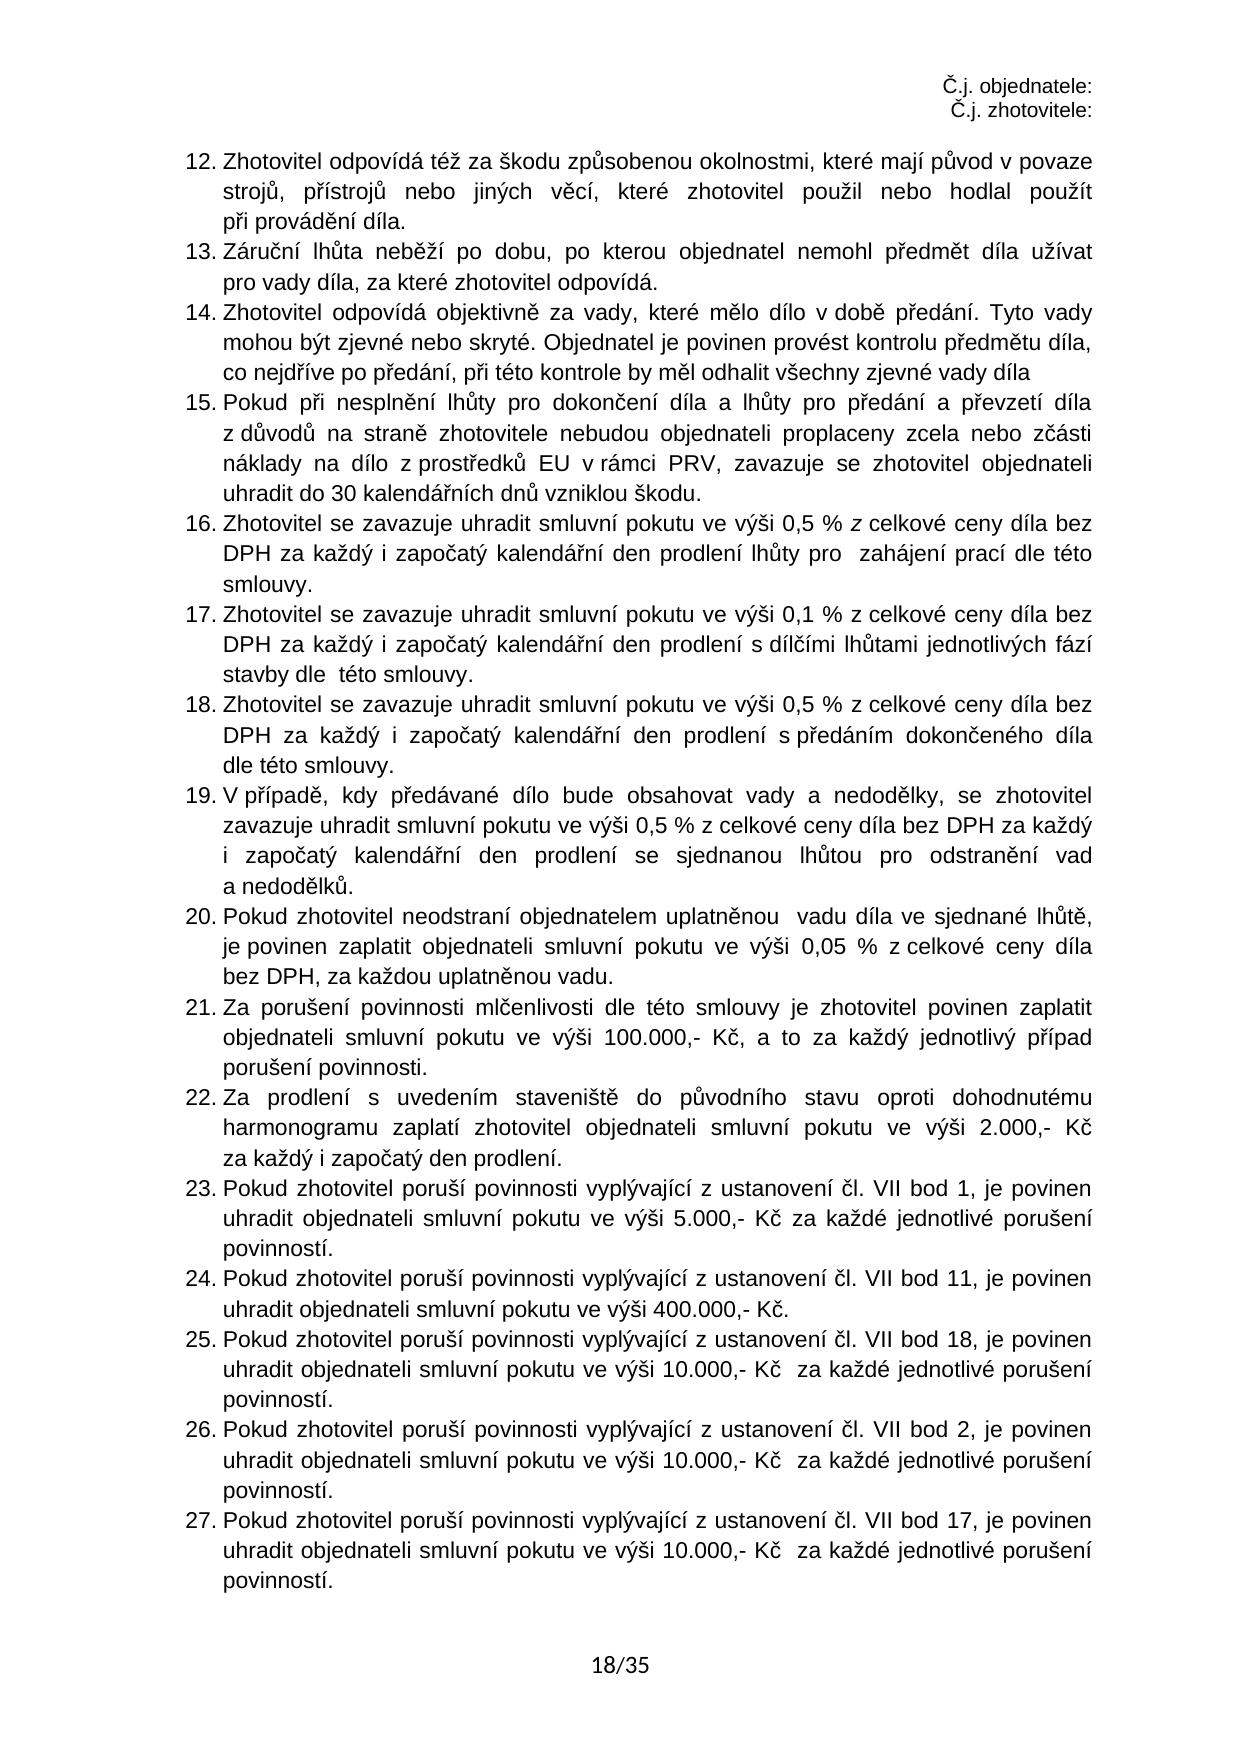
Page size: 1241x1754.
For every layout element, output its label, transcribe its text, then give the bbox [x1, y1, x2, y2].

list V případě, kdy předávané dílo bude obsahovat vady a nedodělky, se zhotovitel zavazuje uhradit smluvní pokutu ve výši 0,5 % z celkové ceny díla bez DPH za každý i započatý kalendářní den prodlení se sjednanou lhůtou pro odstranění vad a nedodělků. [185, 782, 1093, 899]
list Pokud zhotovitel poruší povinnosti vyplývající z ustanovení čl. VII bod 17, je povinen uhradit objednateli smluvní pokutu ve výši 10.000,- Kč za každé jednotlivé porušení povinností. [185, 1507, 1093, 1594]
list Pokud zhotovitel neodstraní objednatelem uplatněnou vadu díla ve sjednané lhůtě, je povinen zaplatit objednateli smluvní pokutu ve výši 0,05 % z celkové ceny díla bez DPH, za každou uplatněnou vadu. [185, 903, 1093, 989]
list Pokud při nesplnění lhůty pro dokončení díla a lhůty pro předání a převzetí díla z důvodů na straně zhotovitele nebudou objednateli proplaceny zcela nebo zčásti náklady na dílo z prostředků EU v rámci PRV, zavazuje se zhotovitel objednateli uhradit do 30 kalendářních dnů vzniklou škodu. [185, 389, 1093, 506]
list Zhotovitel odpovídá též za škodu způsobenou okolnostmi, které mají původ v povaze strojů, přístrojů nebo jiných věcí, které zhotovitel použil nebo hodlal použít při provádění díla. [185, 148, 1093, 234]
list Pokud zhotovitel poruší povinnosti vyplývající z ustanovení čl. VII bod 1, je povinen uhradit objednateli smluvní pokutu ve výši 5.000,- Kč za každé jednotlivé porušení povinností. [185, 1175, 1093, 1261]
list Zhotovitel odpovídá objektivně za vady, které mělo dílo v době předání. Tyto vady mohou být zjevné nebo skryté. Objednatel je povinen provést kontrolu předmětu díla, co nejdříve po předání, při této kontrole by měl odhalit všechny zjevné vady díla [185, 299, 1093, 385]
list Pokud zhotovitel poruší povinnosti vyplývající z ustanovení čl. VII bod 11, je povinen uhradit objednateli smluvní pokutu ve výši 400.000,- Kč. [185, 1265, 1093, 1322]
list Záruční lhůta neběží po dobu, po kterou objednatel nemohl předmět díla užívat pro vady díla, za které zhotovitel odpovídá. [185, 238, 1093, 295]
list Zhotovitel se zavazuje uhradit smluvní pokutu ve výši 0,5 % z celkové ceny díla bez DPH za každý i započatý kalendářní den prodlení s předáním dokončeného díla dle této smlouvy. [185, 691, 1093, 778]
list Pokud zhotovitel poruší povinnosti vyplývající z ustanovení čl. VII bod 2, je povinen uhradit objednateli smluvní pokutu ve výši 10.000,- Kč za každé jednotlivé porušení povinností. [185, 1416, 1093, 1503]
list Zhotovitel se zavazuje uhradit smluvní pokutu ve výši 0,5 % z celkové ceny díla bez DPH za každý i započatý kalendářní den prodlení lhůty pro zahájení prací dle této smlouvy. [185, 510, 1093, 597]
list Za porušení povinnosti mlčenlivosti dle této smlouvy je zhotovitel povinen zaplatit objednateli smluvní pokutu ve výši 100.000,- Kč, a to za každý jednotlivý případ porušení povinnosti. [185, 993, 1093, 1080]
list Pokud zhotovitel poruší povinnosti vyplývající z ustanovení čl. VII bod 18, je povinen uhradit objednateli smluvní pokutu ve výši 10.000,- Kč za každé jednotlivé porušení povinností. [185, 1326, 1093, 1412]
list Zhotovitel se zavazuje uhradit smluvní pokutu ve výši 0,1 % z celkové ceny díla bez DPH za každý i započatý kalendářní den prodlení s dílčími lhůtami jednotlivých fází stavby dle této smlouvy. [185, 601, 1093, 687]
list Za prodlení s uvedením staveniště do původního stavu oproti dohodnutému harmonogramu zaplatí zhotovitel objednateli smluvní pokutu ve výši 2.000,- Kč za každý i započatý den prodlení. [185, 1084, 1093, 1171]
